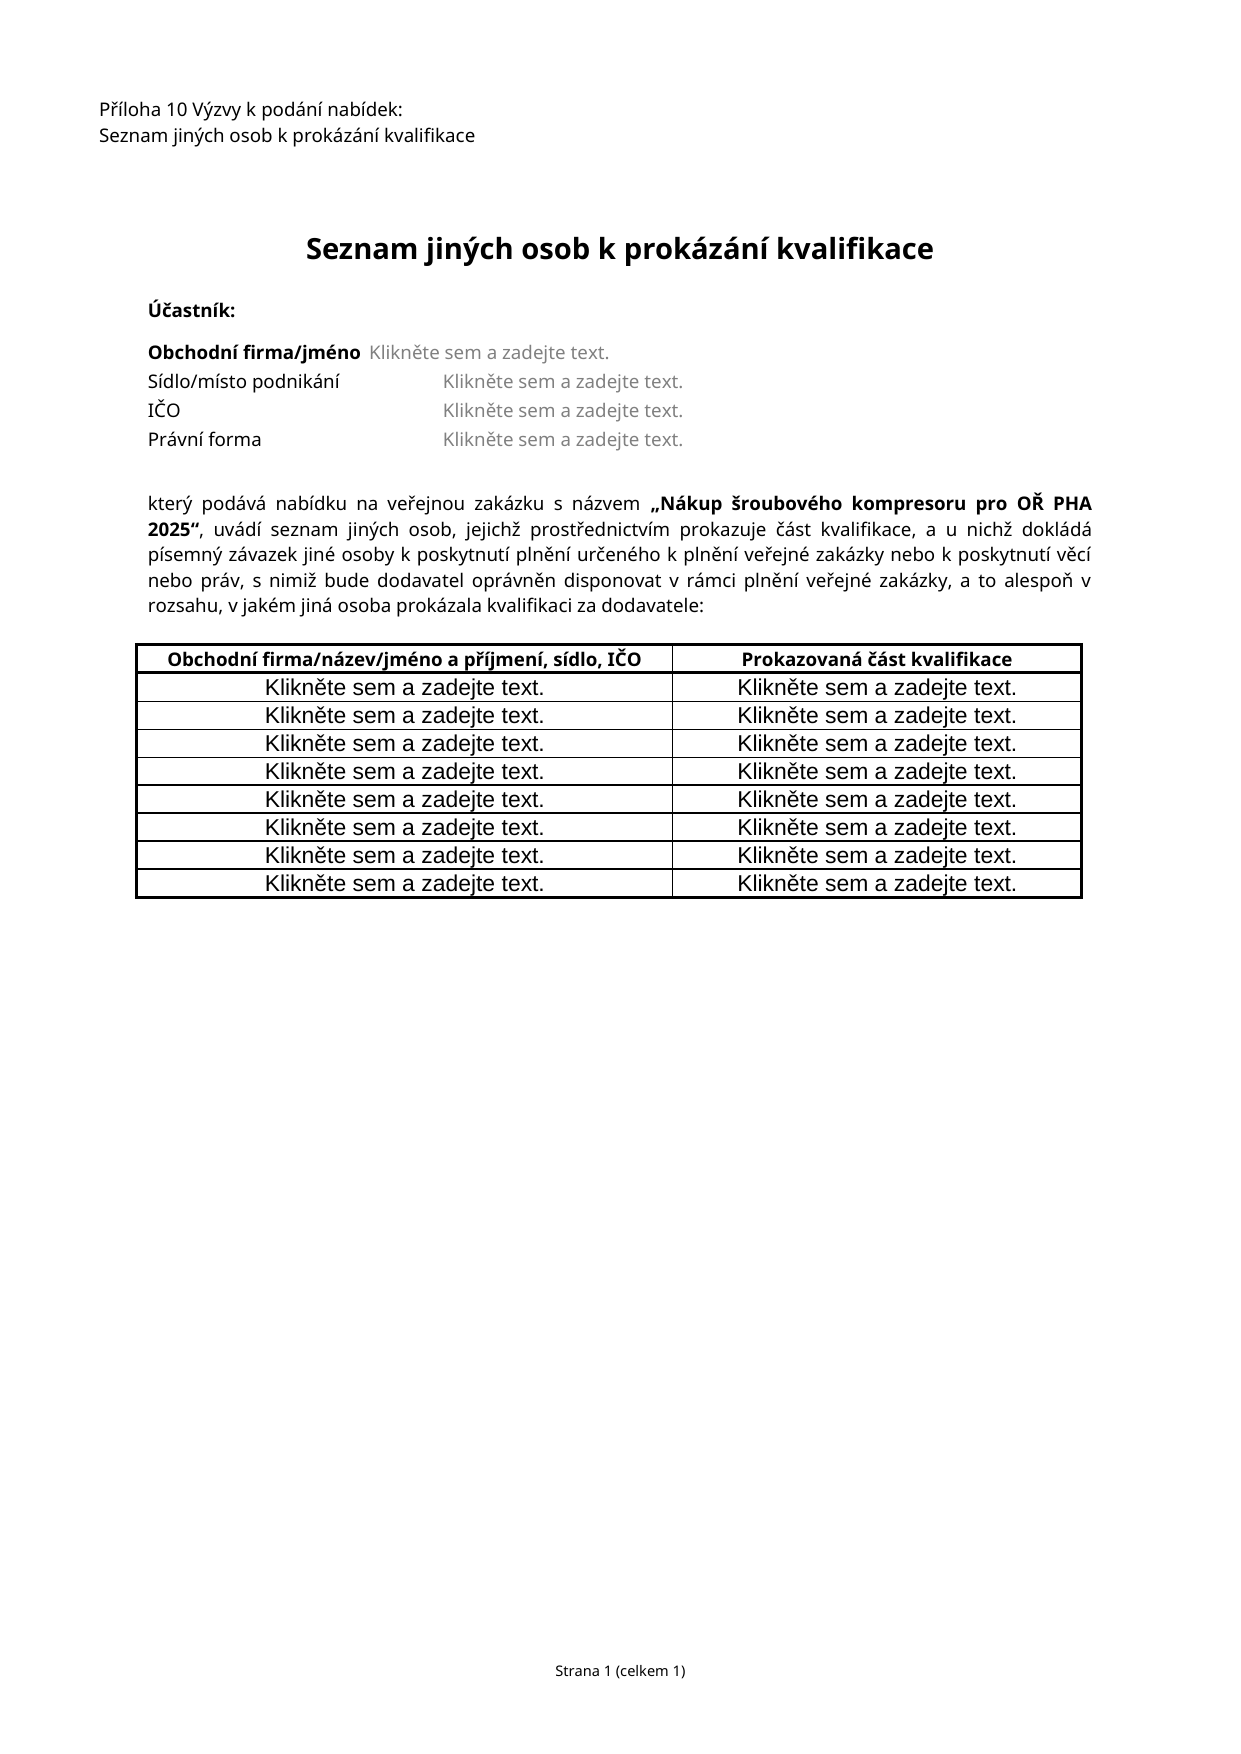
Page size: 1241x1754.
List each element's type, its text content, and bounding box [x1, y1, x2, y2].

title Seznam jiných osob k prokázání kvalifikace [148, 228, 1093, 268]
table_header Prokazovaná část kvalifikace [673, 646, 1080, 671]
text Obchodní firma/jméno [148, 336, 1093, 365]
text Účastník: [148, 293, 1093, 324]
text který podává nabídku na veřejnou zakázku s názvem „Nákup šroubového kompresoru pro OŘ PHA 2025“, uvádí seznam jiných osob, jejichž prostřednictvím prokazuje část kvalifikace, a u nichž dokládá písemný závazek jiné osoby k poskytnutí plnění určeného k plnění veřejné zakázky nebo k poskytnutí věcí nebo práv, s nimiž bude dodavatel oprávněn disponovat v rámci plnění veřejné zakázky, a to alespoň v rozsahu, v jakém jiná osoba prokázala kvalifikaci za dodavatele: [148, 490, 1093, 618]
text Právní forma [148, 423, 1093, 452]
text Sídlo/místo podnikání [148, 365, 1093, 394]
table_header Obchodní firma/název/jméno a příjmení, sídlo, IČO [138, 646, 672, 671]
text IČO [148, 394, 1093, 423]
